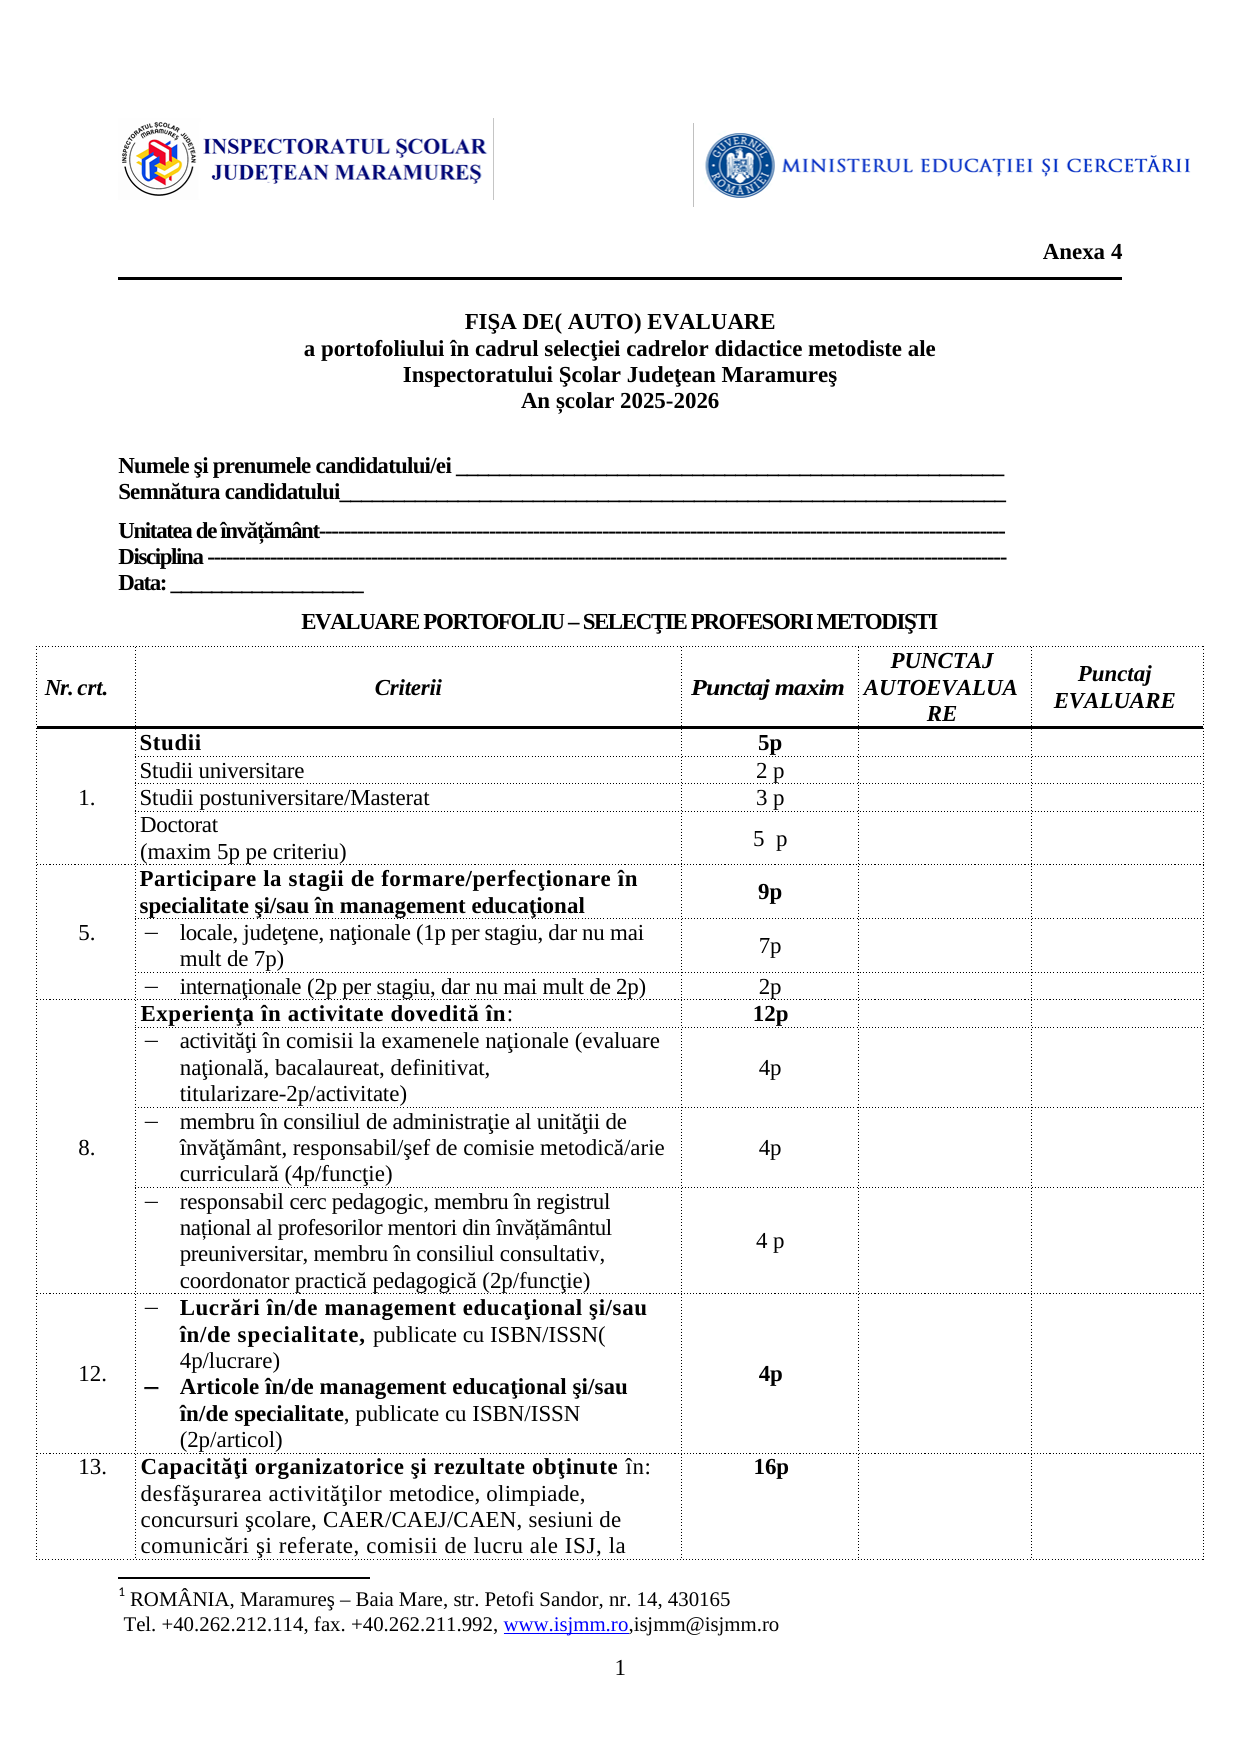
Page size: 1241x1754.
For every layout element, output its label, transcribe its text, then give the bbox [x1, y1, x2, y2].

table_cell [1026, 999, 1031, 1027]
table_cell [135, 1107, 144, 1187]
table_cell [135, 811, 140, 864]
table_cell [1198, 972, 1204, 999]
table_cell [1031, 1293, 1204, 1452]
table_header Nr. crt. [36, 646, 135, 726]
table_cell [1026, 783, 1031, 811]
table_cell 4p [681, 1293, 858, 1452]
table_cell [1031, 1027, 1204, 1107]
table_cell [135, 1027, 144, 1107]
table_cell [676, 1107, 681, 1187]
table_cell [1031, 1453, 1204, 1559]
text Unitatea de învățământ------------------------------------------------------------------------------------------------------------- [118, 517, 1122, 543]
table_cell [1026, 972, 1031, 999]
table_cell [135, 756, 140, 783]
table_cell [859, 756, 863, 783]
table_cell [36, 1293, 135, 1452]
table_cell 4p [681, 1107, 858, 1187]
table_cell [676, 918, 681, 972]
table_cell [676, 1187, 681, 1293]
table_cell [36, 1453, 135, 1559]
text EVALUARE PORTOFOLIU – SELECŢIE PROFESORI METODIŞTI [118, 608, 1122, 634]
text Disciplina ------------------------------------------------------------------------------------------------------------------------------- [118, 543, 1122, 569]
table_cell 5 p [681, 811, 858, 864]
picture [118, 118, 1196, 207]
table_cell 4 p [681, 1187, 858, 1293]
table_cell [1198, 783, 1204, 811]
table_cell [859, 1293, 1031, 1452]
table_cell [1026, 756, 1031, 783]
table_cell [1031, 756, 1035, 783]
table_cell [859, 729, 863, 756]
table_cell [1198, 756, 1204, 783]
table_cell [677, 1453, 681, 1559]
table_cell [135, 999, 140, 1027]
table_header Punctaj EVALUARE [1031, 646, 1204, 726]
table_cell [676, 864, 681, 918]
table_cell [859, 783, 863, 811]
table_cell [859, 918, 1031, 972]
text Data: ___________________ [118, 569, 1122, 596]
table_cell [859, 999, 865, 1027]
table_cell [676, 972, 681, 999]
table_cell [859, 972, 863, 999]
table_cell [1031, 918, 1204, 972]
text An școlar 2025-2026 [118, 387, 1122, 414]
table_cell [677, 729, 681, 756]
table_cell 4p [681, 1027, 858, 1107]
table_cell 16p [681, 1453, 858, 1559]
table_cell [859, 1107, 1031, 1187]
table_cell [1031, 972, 1035, 999]
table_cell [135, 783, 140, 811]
table_header Punctaj maxim [681, 646, 858, 726]
table_cell [1031, 1187, 1204, 1293]
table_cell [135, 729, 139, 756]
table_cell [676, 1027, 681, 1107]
table_cell [1031, 864, 1204, 918]
text a portofoliului în cadrul selecţiei cadrelor didactice metodiste ale [118, 335, 1122, 361]
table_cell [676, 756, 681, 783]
text Numele şi prenumele candidatului/ei ___________________________________________________ [118, 452, 1122, 478]
table_cell [1031, 999, 1036, 1027]
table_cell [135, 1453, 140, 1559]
table_cell [36, 999, 135, 1293]
table_cell [36, 864, 135, 999]
table_cell [859, 1187, 1031, 1293]
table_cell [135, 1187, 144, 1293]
text FIŞA DE( AUTO) EVALUARE [118, 308, 1122, 335]
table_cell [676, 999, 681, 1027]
table_header Criterii [135, 646, 681, 726]
text Inspectoratului Şcolar Judeţean Maramureş [118, 361, 1122, 387]
text Semnătura candidatului______________________________________________________________ [118, 478, 1122, 505]
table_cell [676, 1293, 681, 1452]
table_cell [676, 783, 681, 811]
table_cell [1031, 811, 1204, 864]
text Anexa 4 [118, 238, 1122, 265]
table_cell [1031, 729, 1035, 756]
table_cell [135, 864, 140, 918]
table_cell [1200, 729, 1204, 756]
table_cell [1027, 729, 1031, 756]
table_cell 7p [681, 918, 858, 972]
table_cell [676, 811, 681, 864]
table_cell [859, 1453, 1031, 1559]
table_cell [859, 864, 1031, 918]
table_cell [859, 1027, 1031, 1107]
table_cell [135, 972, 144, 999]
table_cell [1031, 1107, 1204, 1187]
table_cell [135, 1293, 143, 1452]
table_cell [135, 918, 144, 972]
table_cell [1031, 783, 1035, 811]
table_cell [859, 811, 1031, 864]
table_cell 9p [681, 864, 858, 918]
table_cell [36, 729, 135, 864]
table_cell [1200, 999, 1204, 1027]
